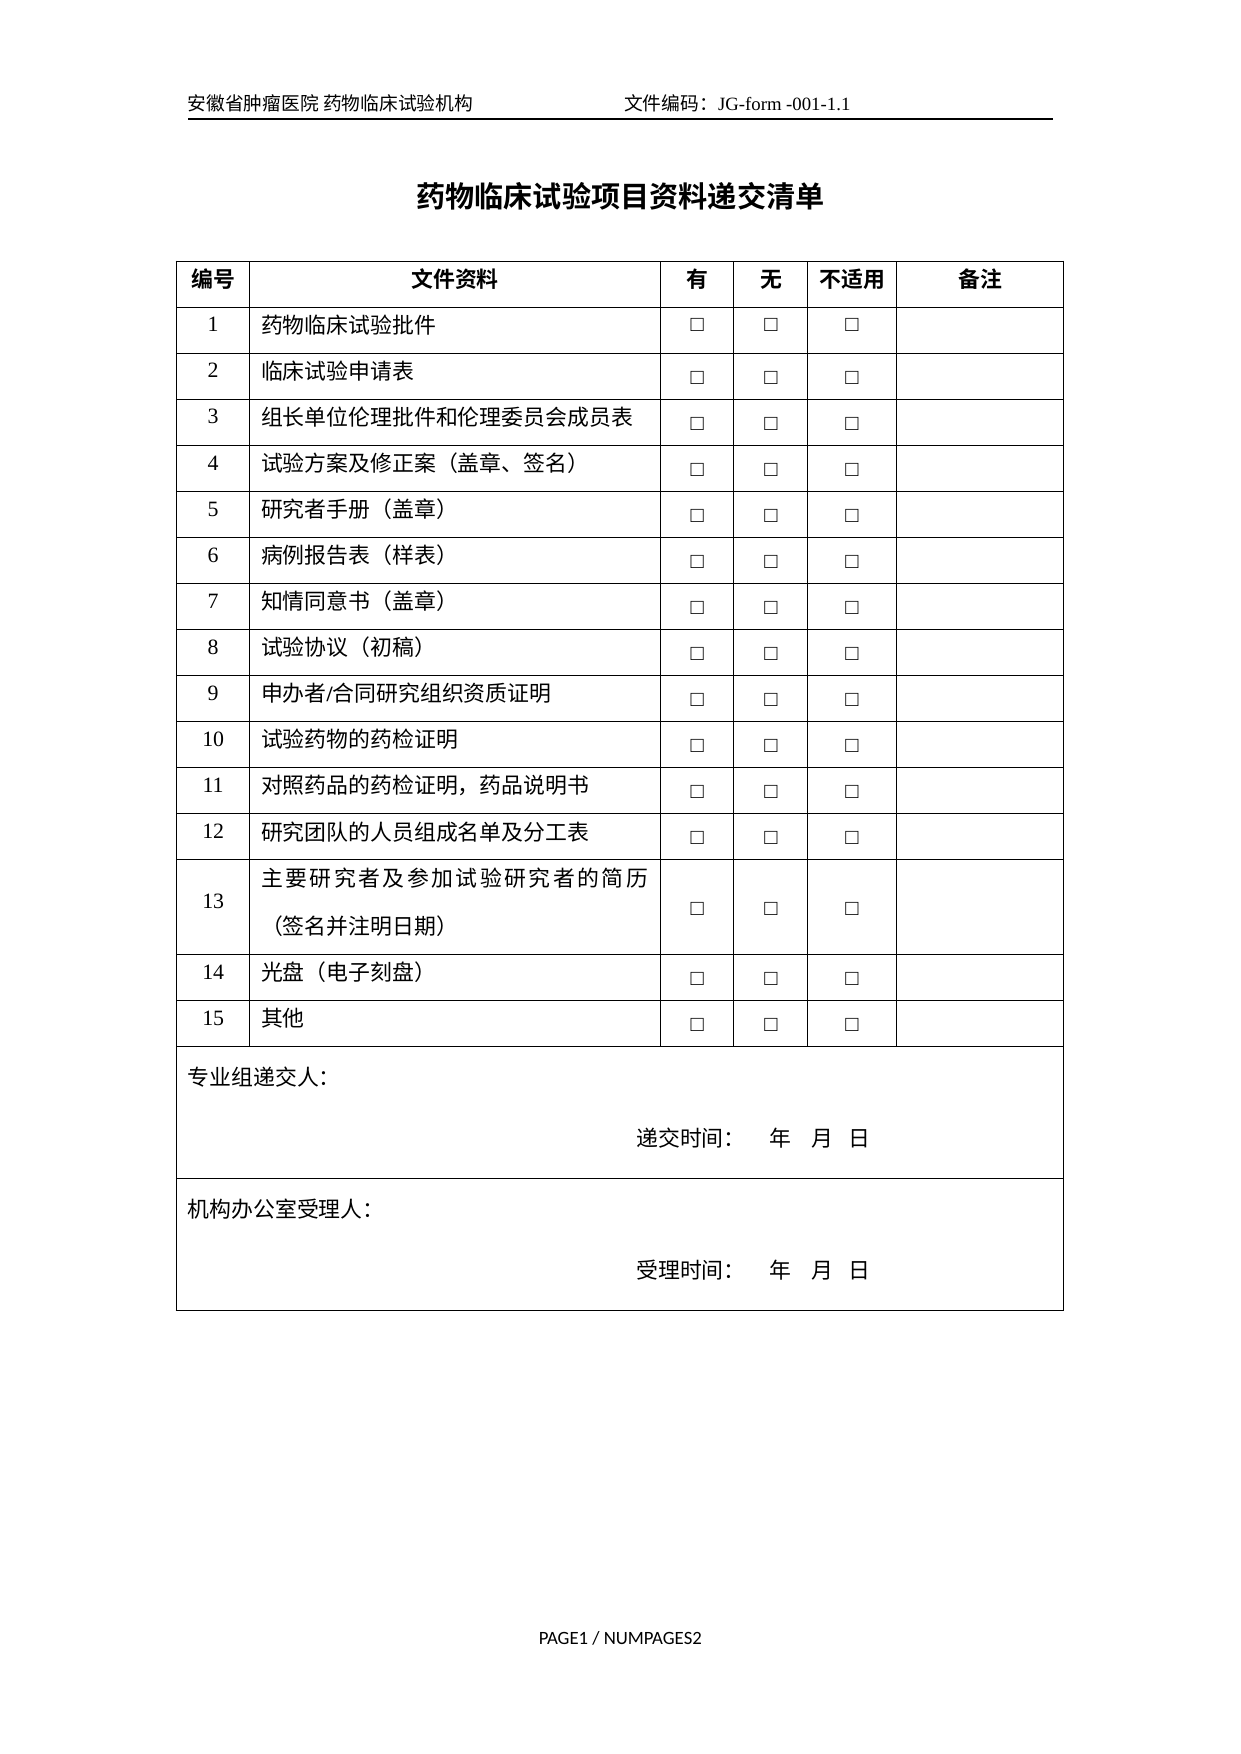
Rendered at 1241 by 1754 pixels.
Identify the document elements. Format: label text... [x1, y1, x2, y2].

table_cell □ [808, 1001, 896, 1046]
table_cell □ [661, 400, 733, 445]
table_cell □ [661, 814, 733, 859]
table_cell □ [808, 955, 896, 1000]
table_cell [897, 955, 1063, 1000]
table_cell 专业组递交人： 递交时间： 年 月 日 [177, 1047, 1063, 1178]
table_cell □ [808, 860, 896, 954]
table_cell □ [661, 768, 733, 813]
table_cell □ [661, 584, 733, 629]
table_cell □ [734, 1001, 807, 1046]
table_cell 研究团队的人员组成名单及分工表 [250, 814, 660, 859]
table_cell □ [661, 630, 733, 675]
table_cell [897, 768, 1063, 813]
table_cell □ [661, 446, 733, 491]
table_cell □ [734, 400, 807, 445]
table_header 不适用 [808, 262, 896, 307]
table_cell 主要研究者及参加试验研究者的简历（签名并注明日期） [250, 860, 660, 954]
table_cell 15 [177, 1001, 249, 1046]
table_cell 5 [177, 492, 249, 537]
table_header 编号 [177, 262, 249, 307]
table_cell 4 [177, 446, 249, 491]
table_cell □ [808, 354, 896, 399]
table_cell 组长单位伦理批件和伦理委员会成员表 [250, 400, 660, 445]
table_cell [897, 538, 1063, 583]
table_cell [897, 722, 1063, 767]
table_cell □ [734, 955, 807, 1000]
table_cell 申办者/合同研究组织资质证明 [250, 676, 660, 721]
table_cell 10 [177, 722, 249, 767]
table_cell □ [661, 722, 733, 767]
table_cell [897, 446, 1063, 491]
table_cell □ [661, 676, 733, 721]
table_cell □ [661, 538, 733, 583]
table_cell 知情同意书（盖章） [250, 584, 660, 629]
table_cell 病例报告表（样表） [250, 538, 660, 583]
table_cell □ [808, 630, 896, 675]
table_cell □ [808, 584, 896, 629]
table_cell [897, 308, 1063, 353]
table_cell 机构办公室受理人： 受理时间： 年 月 日 [177, 1179, 1063, 1310]
table_cell 试验药物的药检证明 [250, 722, 660, 767]
table_cell □ [734, 860, 807, 954]
table_cell [897, 354, 1063, 399]
table_cell [897, 400, 1063, 445]
table_cell 12 [177, 814, 249, 859]
table_cell □ [808, 308, 896, 353]
table_cell 3 [177, 400, 249, 445]
table_cell □ [808, 676, 896, 721]
table_header 无 [734, 262, 807, 307]
table_cell □ [734, 630, 807, 675]
table_cell □ [661, 492, 733, 537]
table_cell [897, 630, 1063, 675]
table_cell 试验方案及修正案（盖章、签名） [250, 446, 660, 491]
table_cell □ [808, 722, 896, 767]
table_cell □ [734, 722, 807, 767]
table_cell 13 [177, 860, 249, 954]
table_cell □ [734, 584, 807, 629]
table_cell □ [808, 768, 896, 813]
table_cell 对照药品的药检证明，药品说明书 [250, 768, 660, 813]
table_cell □ [808, 538, 896, 583]
table_cell □ [808, 814, 896, 859]
table_cell □ [734, 446, 807, 491]
table_cell □ [661, 860, 733, 954]
table_cell 6 [177, 538, 249, 583]
table_cell [897, 676, 1063, 721]
table_cell [897, 860, 1063, 954]
table_cell □ [808, 400, 896, 445]
table_cell □ [808, 492, 896, 537]
table_cell 研究者手册（盖章） [250, 492, 660, 537]
table_cell □ [661, 1001, 733, 1046]
table_cell 其他 [250, 1001, 660, 1046]
table_cell 光盘（电子刻盘） [250, 955, 660, 1000]
table_cell 药物临床试验批件 [250, 308, 660, 353]
table_cell [897, 814, 1063, 859]
table_cell [897, 1001, 1063, 1046]
table_cell 11 [177, 768, 249, 813]
table_cell [897, 492, 1063, 537]
table_cell 8 [177, 630, 249, 675]
table_cell □ [808, 446, 896, 491]
table_cell 试验协议（初稿） [250, 630, 660, 675]
text 药物临床试验项目资料递交清单 [187, 162, 1053, 227]
table_cell □ [734, 492, 807, 537]
table_cell [897, 584, 1063, 629]
table_header 有 [661, 262, 733, 307]
table_header 文件资料 [250, 262, 660, 307]
table_cell □ [734, 814, 807, 859]
table_cell 14 [177, 955, 249, 1000]
table_cell □ [661, 308, 733, 353]
table_cell 9 [177, 676, 249, 721]
table_cell □ [661, 955, 733, 1000]
table_cell □ [734, 768, 807, 813]
table_cell □ [661, 354, 733, 399]
table_cell □ [734, 538, 807, 583]
table_cell 临床试验申请表 [250, 354, 660, 399]
table_cell 2 [177, 354, 249, 399]
table_cell □ [734, 354, 807, 399]
table_cell □ [734, 308, 807, 353]
table_header 备注 [897, 262, 1063, 307]
table_cell 7 [177, 584, 249, 629]
table_cell 1 [177, 308, 249, 353]
table_cell □ [734, 676, 807, 721]
